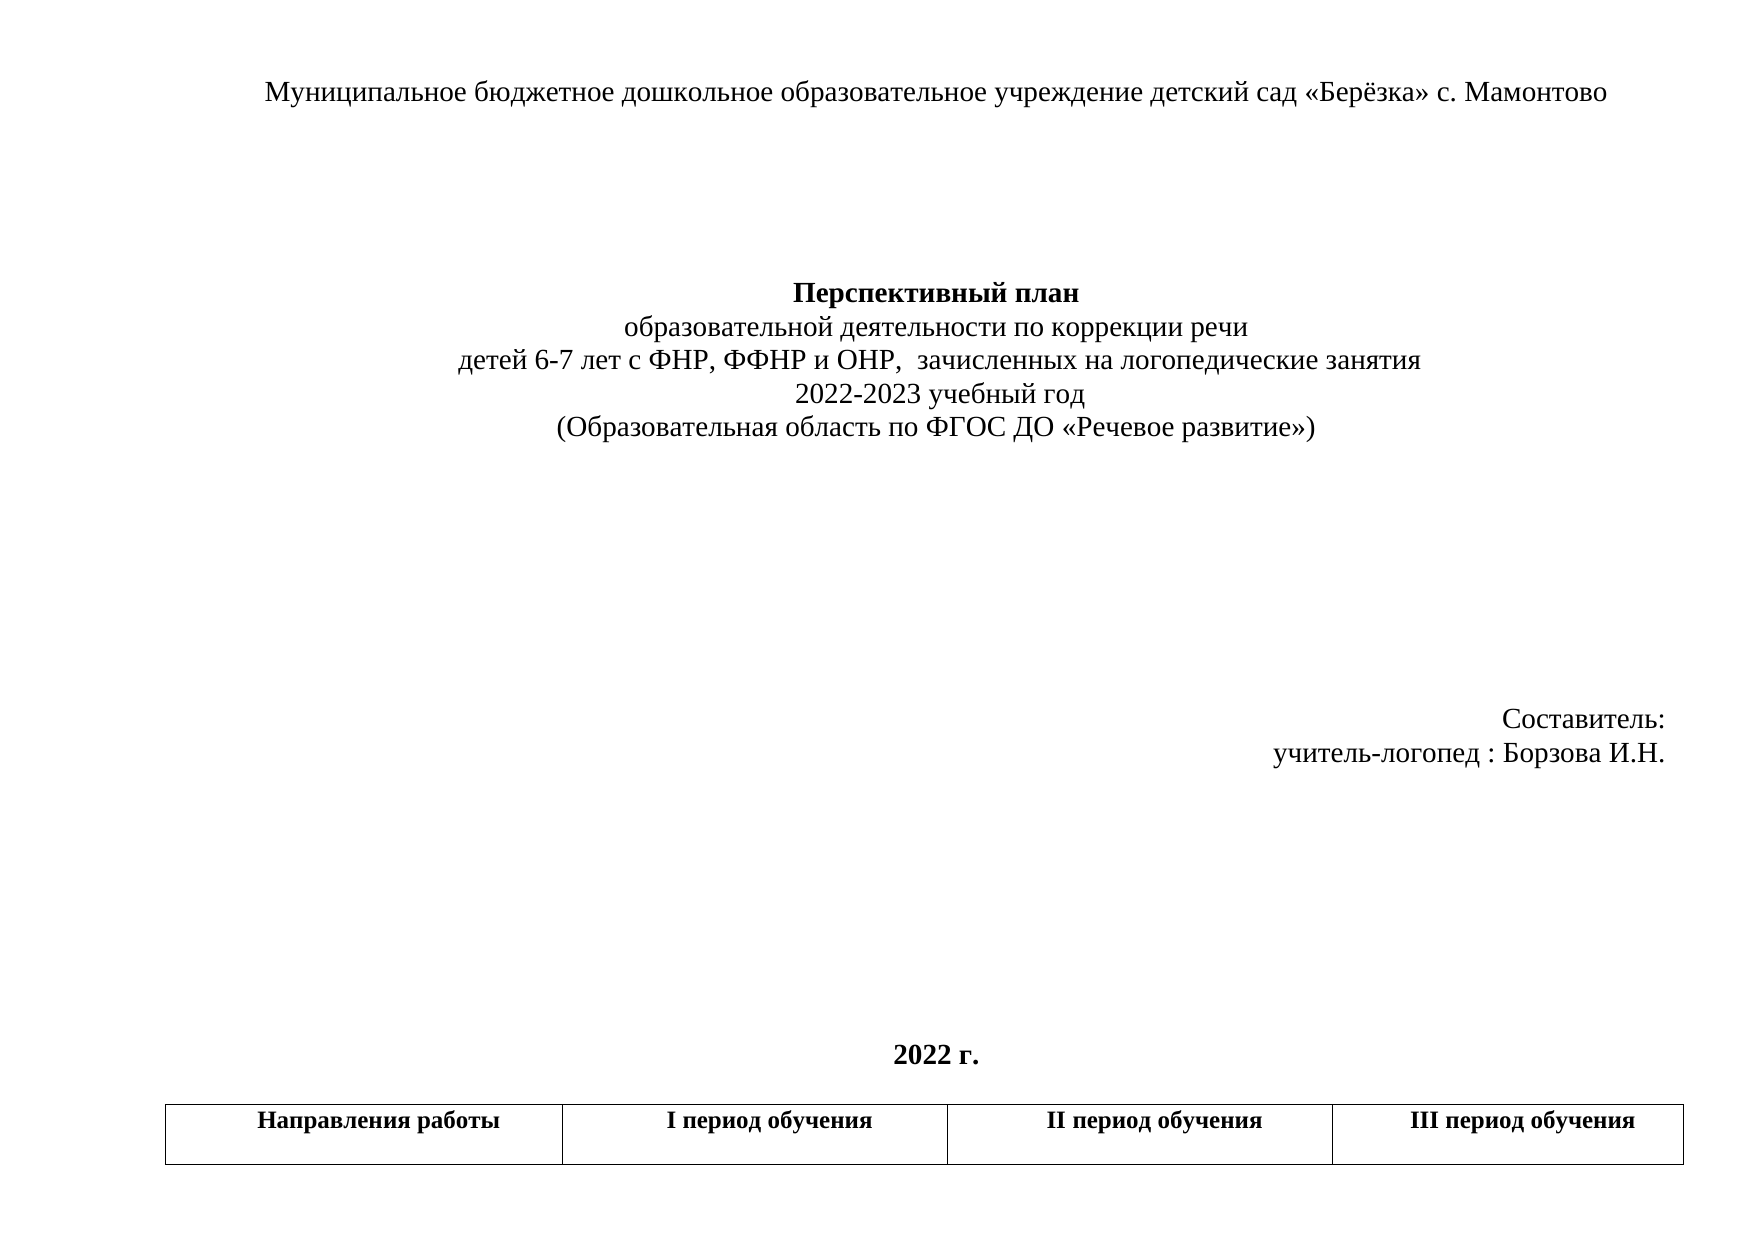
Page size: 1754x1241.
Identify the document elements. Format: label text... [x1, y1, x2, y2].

text детей 6-7 лет с ФНР, ФФНР и ОНР, зачисленных на логопедические занятия [177, 342, 1665, 376]
text (Образовательная область по ФГОС ДО «Речевое развитие») [177, 409, 1665, 443]
text Муниципальное бюджетное дошкольное образовательное учреждение детский сад «Берёзка» с. Мамонтово [177, 74, 1665, 107]
text образовательной деятельности по коррекции речи [177, 309, 1665, 342]
table_header II период обучения [948, 1105, 1332, 1163]
text 2022 г. [177, 1037, 1665, 1071]
text Перспективный план [177, 275, 1665, 309]
table_header Направления работы [166, 1105, 562, 1163]
table_header III период обучения [1333, 1105, 1683, 1163]
text Составитель: [177, 702, 1665, 735]
table_header I период обучения [563, 1105, 947, 1163]
text 2022-2023 учебный год [177, 376, 1665, 409]
text учитель-логопед : Борзова И.Н. [177, 735, 1665, 769]
